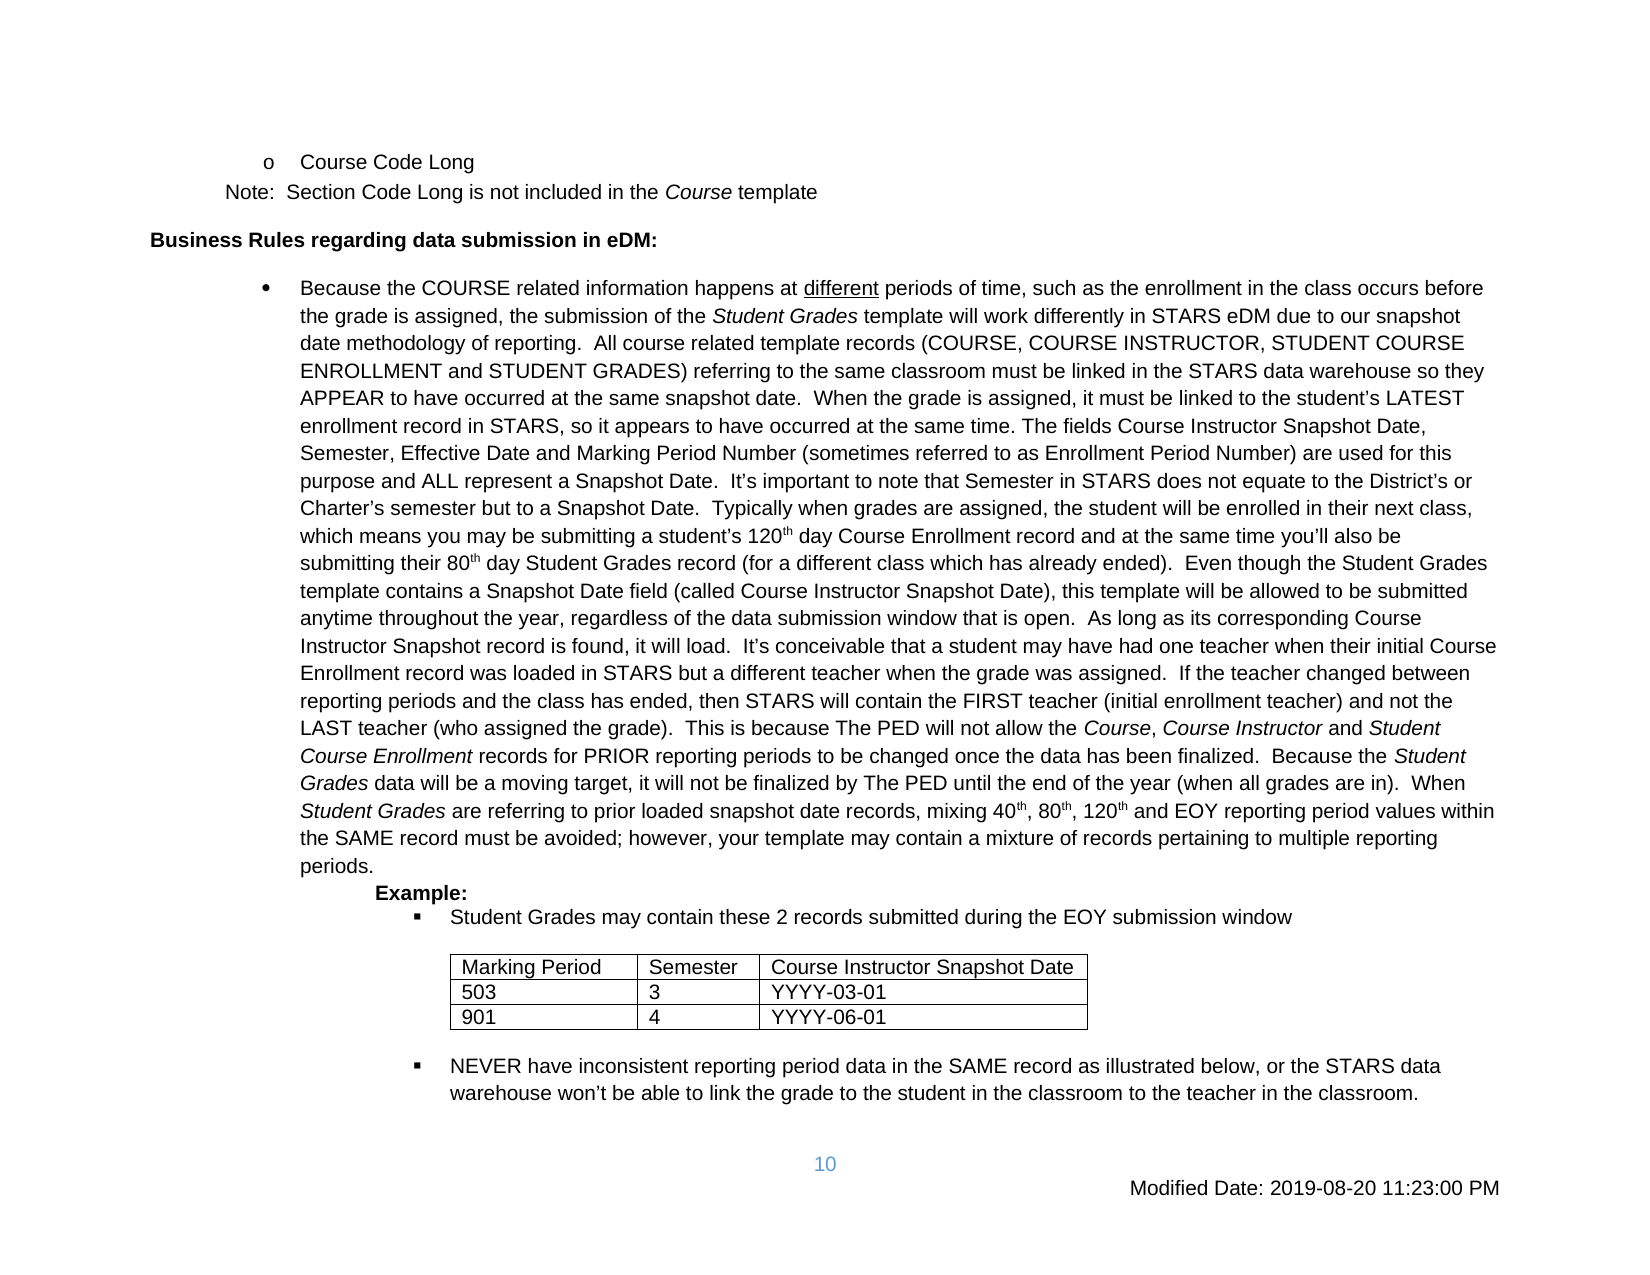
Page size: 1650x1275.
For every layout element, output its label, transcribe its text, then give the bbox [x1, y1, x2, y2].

table_cell 4 [638, 1005, 759, 1028]
table_cell 503 [451, 980, 637, 1003]
table_cell YYYY-06-01 [760, 1005, 1087, 1028]
list NEVER have inconsistent reporting period data in the SAME record as illustrated below, or the STARS data warehouse won’t be able to link the grade to the student in the classroom to the teacher in the classroom. [412, 1053, 1500, 1105]
table_header Course Instructor Snapshot Date [760, 955, 1087, 978]
table_cell 901 [451, 1005, 637, 1028]
list Note: Section Code Long is not included in the Course template [225, 180, 1500, 204]
list Example: [375, 881, 1500, 905]
table_cell YYYY-03-01 [760, 980, 1087, 1003]
list Student Grades may contain these 2 records submitted during the EOY submission window [412, 905, 1500, 929]
list Because the COURSE related information happens at different periods of time, such as the enrollment in the class occurs before the grade is assigned, the submission of the Student Grades template will work differently in STARS eDM due to our snapshot date methodology of reporting. All course related template records (COURSE, COURSE INSTRUCTOR, STUDENT COURSE ENROLLMENT and STUDENT GRADES) referring to the same classroom must be linked in the STARS data warehouse so they APPEAR to have occurred at the same snapshot date. When the grade is assigned, it must be linked to the student’s LATEST enrollment record in STARS, so it appears to have occurred at the same time. The fields Course Instructor Snapshot Date, Semester, Effective Date and Marking Period Number (sometimes referred to as Enrollment Period Number) are used for this purpose and ALL represent a Snapshot Date. It’s important to note that Semester in STARS does not equate to the District’s or Charter’s semester but to a Snapshot Date. Typically when grades are assigned, the student will be enrolled in their next class, which means you may be submitting a student’s 120th day Course Enrollment record and at the same time you’ll also be submitting their 80th day Student Grades record (for a different class which has already ended). Even though the Student Grades template contains a Snapshot Date field (called Course Instructor Snapshot Date), this template will be allowed to be submitted anytime throughout the year, regardless of the data submission window that is open. As long as its corresponding Course Instructor Snapshot record is found, it will load. It’s conceivable that a student may have had one teacher when their initial Course Enrollment record was loaded in STARS but a different teacher when the grade was assigned. If the teacher changed between reporting periods and the class has ended, then STARS will contain the FIRST teacher (initial enrollment teacher) and not the LAST teacher (who assigned the grade). This is because The PED will not allow the Course, Course Instructor and Student Course Enrollment records for PRIOR reporting periods to be changed once the data has been finalized. Because the Student Grades data will be a moving target, it will not be finalized by The PED until the end of the year (when all grades are in). When Student Grades are referring to prior loaded snapshot date records, mixing 40th, 80th, 120th and EOY reporting period values within the SAME record must be avoided; however, your template may contain a mixture of records pertaining to multiple reporting periods. [262, 276, 1500, 877]
table_cell 3 [638, 980, 759, 1003]
table_header Semester [638, 955, 759, 978]
list Course Code Long [262, 150, 1500, 176]
table_header Marking Period [451, 955, 637, 978]
text Business Rules regarding data submission in eDM: [150, 228, 1500, 252]
